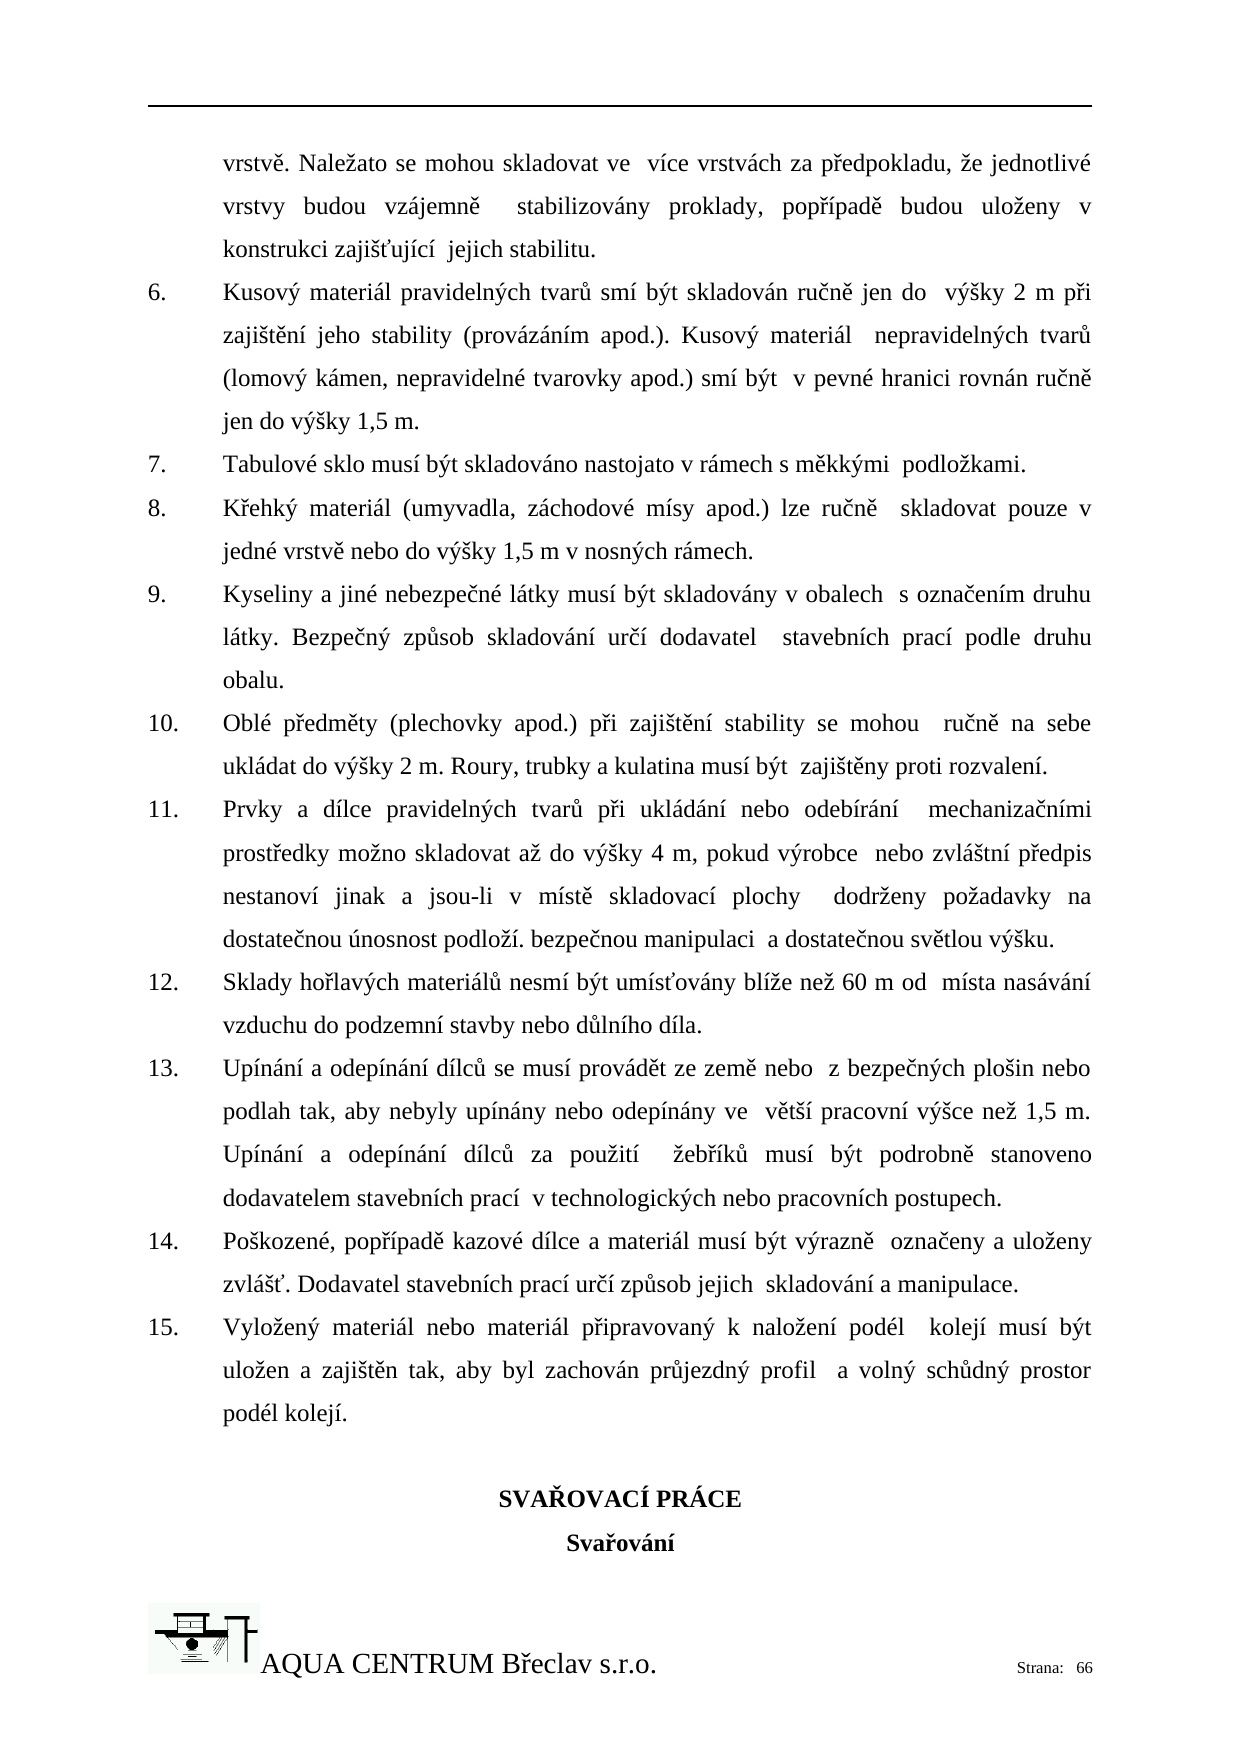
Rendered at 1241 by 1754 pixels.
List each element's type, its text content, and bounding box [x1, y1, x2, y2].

list Kusový materiál pravidelných tvarů smí být skladován ručně jen do výšky 2 m při zajištění jeho stability (provázáním apod.). Kusový materiál nepravidelných tvarů (lomový kámen, nepravidelné tvarovky apod.) smí být v pevné hranici rovnán ručně jen do výšky 1,5 m. [148, 277, 1092, 435]
list Tabulové sklo musí být skladováno nastojato v rámech s měkkými podložkami. [148, 449, 1092, 478]
list Sklady hořlavých materiálů nesmí být umísťovány blíže než 60 m od místa nasávání vzduchu do podzemní stavby nebo důlního díla. [148, 967, 1092, 1039]
picture [147, 1603, 261, 1674]
list Prvky a dílce pravidelných tvarů při ukládání nebo odebírání mechanizačními prostředky možno skladovat až do výšky 4 m, pokud výrobce nebo zvláštní předpis nestanoví jinak a jsou-li v místě skladovací plochy dodrženy požadavky na dostatečnou únosnost podloží. bezpečnou manipulaci a dostatečnou světlou výšku. [148, 794, 1092, 953]
text SVAŘOVACÍ PRÁCE [148, 1484, 1092, 1513]
list Upínání a odepínání dílců se musí provádět ze země nebo z bezpečných plošin nebo podlah tak, aby nebyly upínány nebo odepínány ve větší pracovní výšce než 1,5 m. Upínání a odepínání dílců za použití žebříků musí být podrobně stanoveno dodavatelem stavebních prací v technologických nebo pracovních postupech. [148, 1053, 1092, 1211]
list Kyseliny a jiné nebezpečné látky musí být skladovány v obalech s označením druhu látky. Bezpečný způsob skladování určí dodavatel stavebních prací podle druhu obalu. [148, 579, 1092, 694]
list Křehký materiál (umyvadla, záchodové mísy apod.) lze ručně skladovat pouze v jedné vrstvě nebo do výšky 1,5 m v nosných rámech. [148, 493, 1092, 564]
list Poškozené, popřípadě kazové dílce a materiál musí být výrazně označeny a uloženy zvlášť. Dodavatel stavebních prací určí způsob jejich skladování a manipulace. [148, 1226, 1092, 1298]
list Oblé předměty (plechovky apod.) při zajištění stability se mohou ručně na sebe ukládat do výšky 2 m. Roury, trubky a kulatina musí být zajištěny proti rozvalení. [148, 708, 1092, 780]
list Vyložený materiál nebo materiál připravovaný k naložení podél kolejí musí být uložen a zajištěn tak, aby byl zachován průjezdný profil a volný schůdný prostor podél kolejí. [148, 1312, 1092, 1427]
text Svařování [148, 1528, 1092, 1556]
